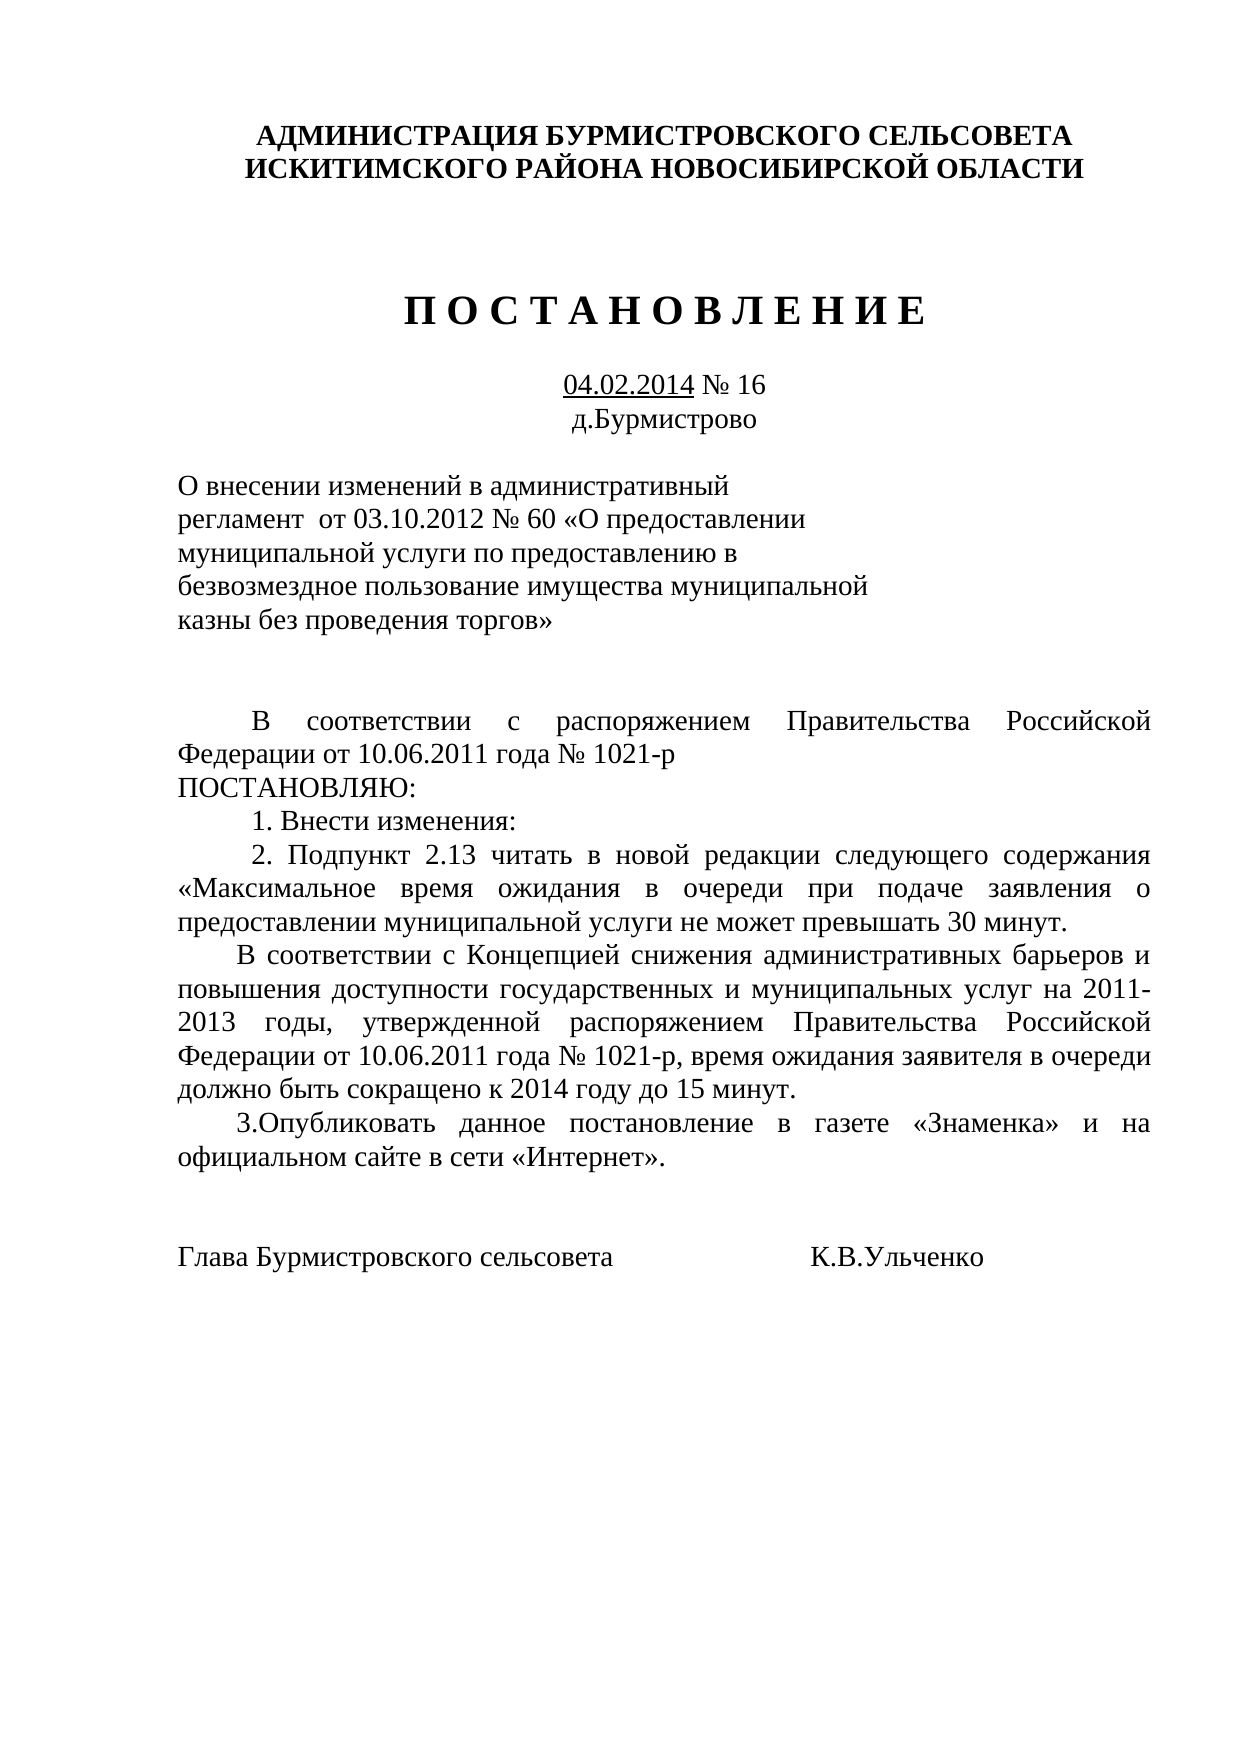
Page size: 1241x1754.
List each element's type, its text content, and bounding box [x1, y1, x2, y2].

text д.Бурмистрово [177, 401, 1152, 434]
text 3.Опубликовать данное постановление в газете «Знаменка» и на официальном сайте в сети «Интернет». [177, 1105, 1152, 1172]
text ПОСТАНОВЛЯЮ: [177, 770, 1152, 803]
text В соответствии с распоряжением Правительства Российской Федерации от 10.06.2011 года № 1021-р [177, 703, 1152, 770]
text регламент от 03.10.2012 № 60 «О предоставлении [177, 501, 1152, 535]
text ИСКИТИМСКОГО РАЙОНА НОВОСИБИРСКОЙ ОБЛАСТИ [177, 152, 1152, 185]
text В соответствии с Концепцией снижения административных барьеров и повышения доступности государственных и муниципальных услуг на 2011-2013 годы, утвержденной распоряжением Правительства Российской Федерации от 10.06.2011 года № 1021-р, время ожидания заявителя в очереди должно быть сокращено к 2014 году до 15 минут. [177, 937, 1152, 1105]
text муниципальной услуги по предоставлению в [177, 535, 1152, 568]
text 2. Подпункт 2.13 читать в новой редакции следующего содержания «Максимальное время ожидания в очереди при подаче заявления о предоставлении муниципальной услуги не может превышать 30 минут. [177, 837, 1152, 937]
text 1. Внести изменения: [177, 803, 1152, 837]
text АДМИНИСТРАЦИЯ БУРМИСТРОВСКОГО СЕЛЬСОВЕТА [177, 118, 1152, 152]
text 04.02.2014 № 16 [177, 367, 1152, 401]
text П О С Т А Н О В Л Е Н И Е [177, 286, 1152, 334]
text казны без проведения торгов» [177, 602, 1152, 636]
text Глава Бурмистровского сельсовета К.В.Ульченко [177, 1239, 1152, 1273]
text О внесении изменений в административный [177, 468, 1152, 501]
text безвозмездное пользование имущества муниципальной [177, 568, 1152, 602]
